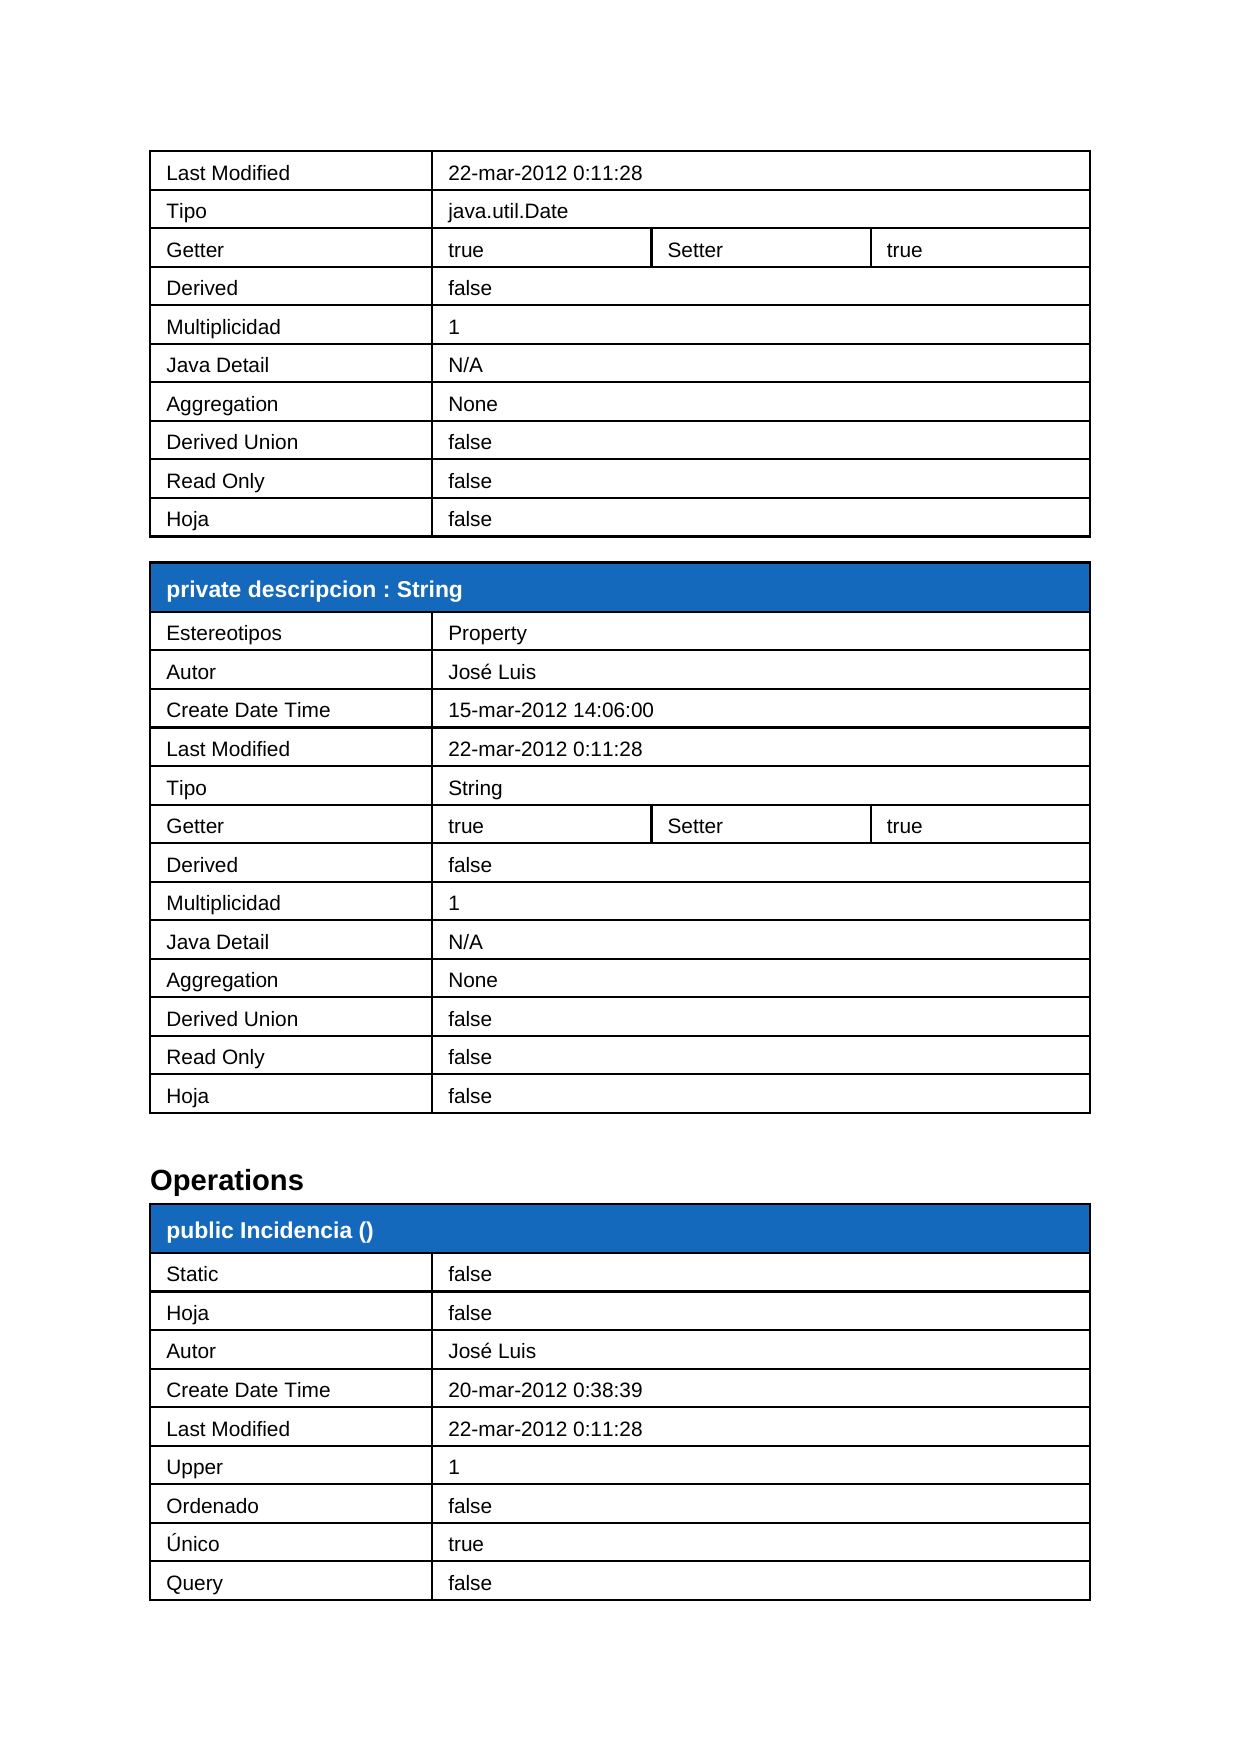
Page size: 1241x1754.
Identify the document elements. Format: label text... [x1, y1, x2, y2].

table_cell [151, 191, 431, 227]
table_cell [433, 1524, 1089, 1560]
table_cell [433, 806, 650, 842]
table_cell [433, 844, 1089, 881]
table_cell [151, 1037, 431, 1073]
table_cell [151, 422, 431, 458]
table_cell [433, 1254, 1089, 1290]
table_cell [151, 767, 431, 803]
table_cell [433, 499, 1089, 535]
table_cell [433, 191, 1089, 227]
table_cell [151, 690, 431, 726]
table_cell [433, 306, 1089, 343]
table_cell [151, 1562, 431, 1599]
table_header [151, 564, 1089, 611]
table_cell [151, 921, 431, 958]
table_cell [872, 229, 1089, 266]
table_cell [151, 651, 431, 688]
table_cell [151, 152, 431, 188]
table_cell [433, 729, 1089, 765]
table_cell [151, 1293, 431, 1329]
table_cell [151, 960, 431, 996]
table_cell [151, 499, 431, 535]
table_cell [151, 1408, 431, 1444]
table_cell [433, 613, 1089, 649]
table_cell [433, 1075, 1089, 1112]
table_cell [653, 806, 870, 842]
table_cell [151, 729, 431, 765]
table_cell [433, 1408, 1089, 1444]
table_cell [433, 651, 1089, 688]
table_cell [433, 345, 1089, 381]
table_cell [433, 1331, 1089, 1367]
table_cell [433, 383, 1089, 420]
subtitle Operations [150, 1163, 1090, 1196]
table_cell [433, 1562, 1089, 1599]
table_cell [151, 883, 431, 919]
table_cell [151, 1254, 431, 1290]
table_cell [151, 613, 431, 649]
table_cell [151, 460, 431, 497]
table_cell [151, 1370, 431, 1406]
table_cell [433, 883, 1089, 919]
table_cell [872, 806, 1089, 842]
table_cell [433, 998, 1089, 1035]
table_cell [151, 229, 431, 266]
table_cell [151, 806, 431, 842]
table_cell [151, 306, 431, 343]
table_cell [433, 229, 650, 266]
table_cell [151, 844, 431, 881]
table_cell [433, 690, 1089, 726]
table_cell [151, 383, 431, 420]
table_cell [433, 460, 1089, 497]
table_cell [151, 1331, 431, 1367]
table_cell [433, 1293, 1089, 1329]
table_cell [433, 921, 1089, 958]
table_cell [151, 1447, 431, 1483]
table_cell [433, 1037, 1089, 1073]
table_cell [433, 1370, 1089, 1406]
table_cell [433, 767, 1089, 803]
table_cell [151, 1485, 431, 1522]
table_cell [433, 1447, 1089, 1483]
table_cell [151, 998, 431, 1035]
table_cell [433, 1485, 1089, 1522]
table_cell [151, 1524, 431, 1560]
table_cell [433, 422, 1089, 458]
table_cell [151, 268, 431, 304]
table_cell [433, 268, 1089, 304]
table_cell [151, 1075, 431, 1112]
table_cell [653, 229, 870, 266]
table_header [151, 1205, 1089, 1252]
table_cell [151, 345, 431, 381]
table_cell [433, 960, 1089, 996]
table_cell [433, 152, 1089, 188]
